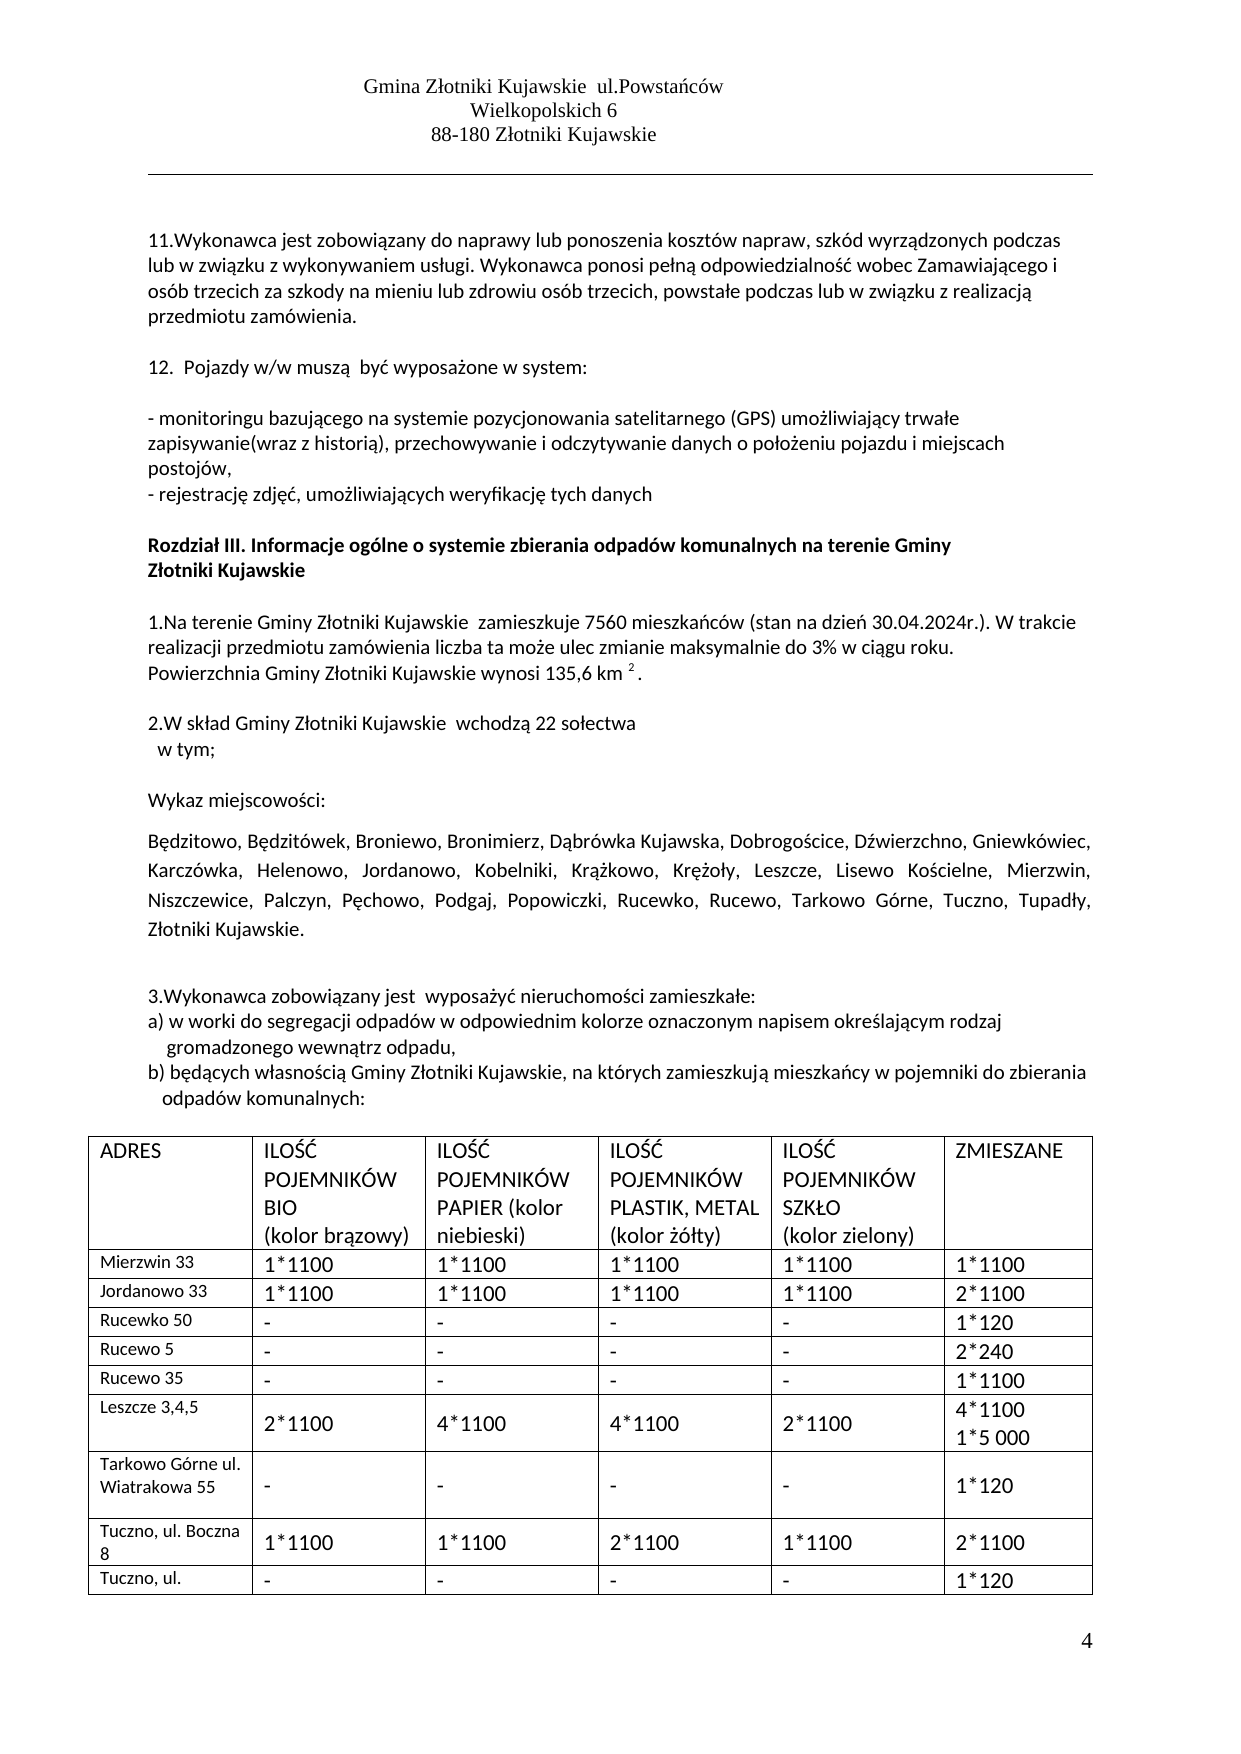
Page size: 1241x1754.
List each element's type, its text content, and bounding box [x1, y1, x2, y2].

table_cell 2*1100 [599, 1519, 771, 1565]
text 3.Wykonawca zobowiązany jest wyposażyć nieruchomości zamieszkałe: [148, 983, 1093, 1008]
text Wykaz miejscowości: [148, 787, 1093, 812]
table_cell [89, 1566, 252, 1594]
text b) będących własnością Gminy Złotniki Kujawskie, na których zamieszkują mieszkańcy w pojemniki do zbierania [148, 1059, 1093, 1085]
table_cell 1*1100 [772, 1519, 944, 1565]
table_header ILOŚĆ POJEMNIKÓW PLASTIK, METAL (kolor żółty) [599, 1137, 771, 1249]
text odpadów komunalnych: [148, 1085, 1093, 1110]
table_cell 1*1100 [253, 1250, 425, 1278]
table_cell 2*1100 [945, 1519, 1092, 1565]
table_cell Jordanowo 33 [89, 1279, 252, 1307]
text a) w worki do segregacji odpadów w odpowiednim kolorze oznaczonym napisem określającym rodzaj [148, 1008, 1093, 1034]
table_cell - [772, 1337, 944, 1365]
text 1.Na terenie Gminy Złotniki Kujawskie zamieszkuje 7560 mieszkańców (stan na dzień 30.04.2024r.). W trakcie realizacji przedmiotu zamówienia liczba ta może ulec zmianie maksymalnie do 3% w ciągu roku. [148, 609, 1093, 660]
table_cell 1*1100 [426, 1519, 598, 1565]
table_cell Leszcze 3,4,5 [89, 1395, 252, 1451]
table_cell Rucewko 50 [89, 1308, 252, 1336]
text - rejestrację zdjęć, umożliwiających weryfikację tych danych [148, 481, 1093, 506]
text - monitoringu bazującego na systemie pozycjonowania satelitarnego (GPS) umożliwiający trwałe zapisywanie(wraz z historią), przechowywanie i odczytywanie danych o położeniu pojazdu i miejscach postojów, [148, 405, 1093, 481]
table_cell - [253, 1337, 425, 1365]
table_cell - [253, 1452, 425, 1518]
table_cell - [599, 1452, 771, 1518]
table_header ILOŚĆ POJEMNIKÓW BIO (kolor brązowy) [253, 1137, 425, 1249]
table_cell - [426, 1566, 598, 1594]
table_cell 4*1100 [426, 1395, 598, 1451]
table_cell Tuczno, ul. Boczna 8 [89, 1519, 252, 1565]
table_cell 1*1100 [772, 1279, 944, 1307]
table_cell 1*1100 [945, 1366, 1092, 1394]
table_cell - [599, 1337, 771, 1365]
table_cell 2*1100 [772, 1395, 944, 1451]
table_cell 1*1100 [945, 1250, 1092, 1278]
table_cell Mierzwin 33 [89, 1250, 252, 1278]
text Rozdział III. Informacje ogólne o systemie zbierania odpadów komunalnych na terenie Gminy [148, 532, 1093, 557]
table_cell - [426, 1452, 598, 1518]
table_cell - [599, 1566, 771, 1594]
table_header ADRES [89, 1137, 252, 1249]
table_cell 1*1100 [253, 1519, 425, 1565]
text Będzitowo, Będzitówek, Broniewo, Bronimierz, Dąbrówka Kujawska, Dobrogościce, Dźwierzchno, Gniewkówiec, Karczówka, Helenowo, Jordanowo, Kobelniki, Krążkowo, Krężoły, Leszcze, Lisewo Kościelne, Mierzwin, Niszczewice, Palczyn, Pęchowo, Podgaj, Popowiczki, Rucewko, Rucewo, Tarkowo Górne, Tuczno, Tupadły, Złotniki Kujawskie. [148, 828, 1093, 941]
table_cell - [253, 1366, 425, 1394]
table_cell - [253, 1566, 425, 1594]
table_cell 1*1100 [426, 1279, 598, 1307]
table_cell - [772, 1452, 944, 1518]
table_cell - [253, 1308, 425, 1336]
table_header ZMIESZANE [945, 1137, 1092, 1249]
table_cell 2*240 [945, 1337, 1092, 1365]
table_cell - [772, 1366, 944, 1394]
table_cell Tarkowo Górne ul. Wiatrakowa 55 [89, 1452, 252, 1518]
table_cell - [599, 1308, 771, 1336]
text Powierzchnia Gminy Złotniki Kujawskie wynosi 135,6 km 2 . [148, 660, 1093, 685]
table_cell 1*1100 [772, 1250, 944, 1278]
table_cell 4*1100 1*5 000 [945, 1395, 1092, 1451]
text Złotniki Kujawskie [148, 557, 1093, 583]
text 11.Wykonawca jest zobowiązany do naprawy lub ponoszenia kosztów napraw, szkód wyrządzonych podczas lub w związku z wykonywaniem usługi. Wykonawca ponosi pełną odpowiedzialność wobec Zamawiającego i osób trzecich za szkody na mieniu lub zdrowiu osób trzecich, powstałe podczas lub w związku z realizacją przedmiotu zamówienia. [148, 227, 1093, 329]
text gromadzonego wewnątrz odpadu, [148, 1034, 1093, 1059]
table_cell Rucewo 35 [89, 1366, 252, 1394]
table_cell 1*120 [945, 1308, 1092, 1336]
table_cell 1*1100 [253, 1279, 425, 1307]
table_cell 2*1100 [253, 1395, 425, 1451]
table_cell 1*1100 [599, 1250, 771, 1278]
table_cell 4*1100 [599, 1395, 771, 1451]
table_cell - [426, 1337, 598, 1365]
table_cell 2*1100 [945, 1279, 1092, 1307]
table_header ILOŚĆ POJEMNIKÓW SZKŁO (kolor zielony) [772, 1137, 944, 1249]
table_cell Rucewo 5 [89, 1337, 252, 1365]
table_cell - [772, 1308, 944, 1336]
table_cell - [772, 1566, 944, 1594]
text 12. Pojazdy w/w muszą być wyposażone w system: [148, 354, 1093, 380]
table_cell 1*120 [945, 1566, 1092, 1594]
text 2.W skład Gminy Złotniki Kujawskie wchodzą 22 sołectwa [148, 711, 1093, 736]
table_cell - [426, 1366, 598, 1394]
text w tym; [148, 736, 1093, 761]
table_cell 1*1100 [426, 1250, 598, 1278]
table_cell 1*1100 [599, 1279, 771, 1307]
table_cell - [599, 1366, 771, 1394]
table_cell - [426, 1308, 598, 1336]
table_cell 1*120 [945, 1452, 1092, 1518]
table_header ILOŚĆ POJEMNIKÓW PAPIER (kolor niebieski) [426, 1137, 598, 1249]
